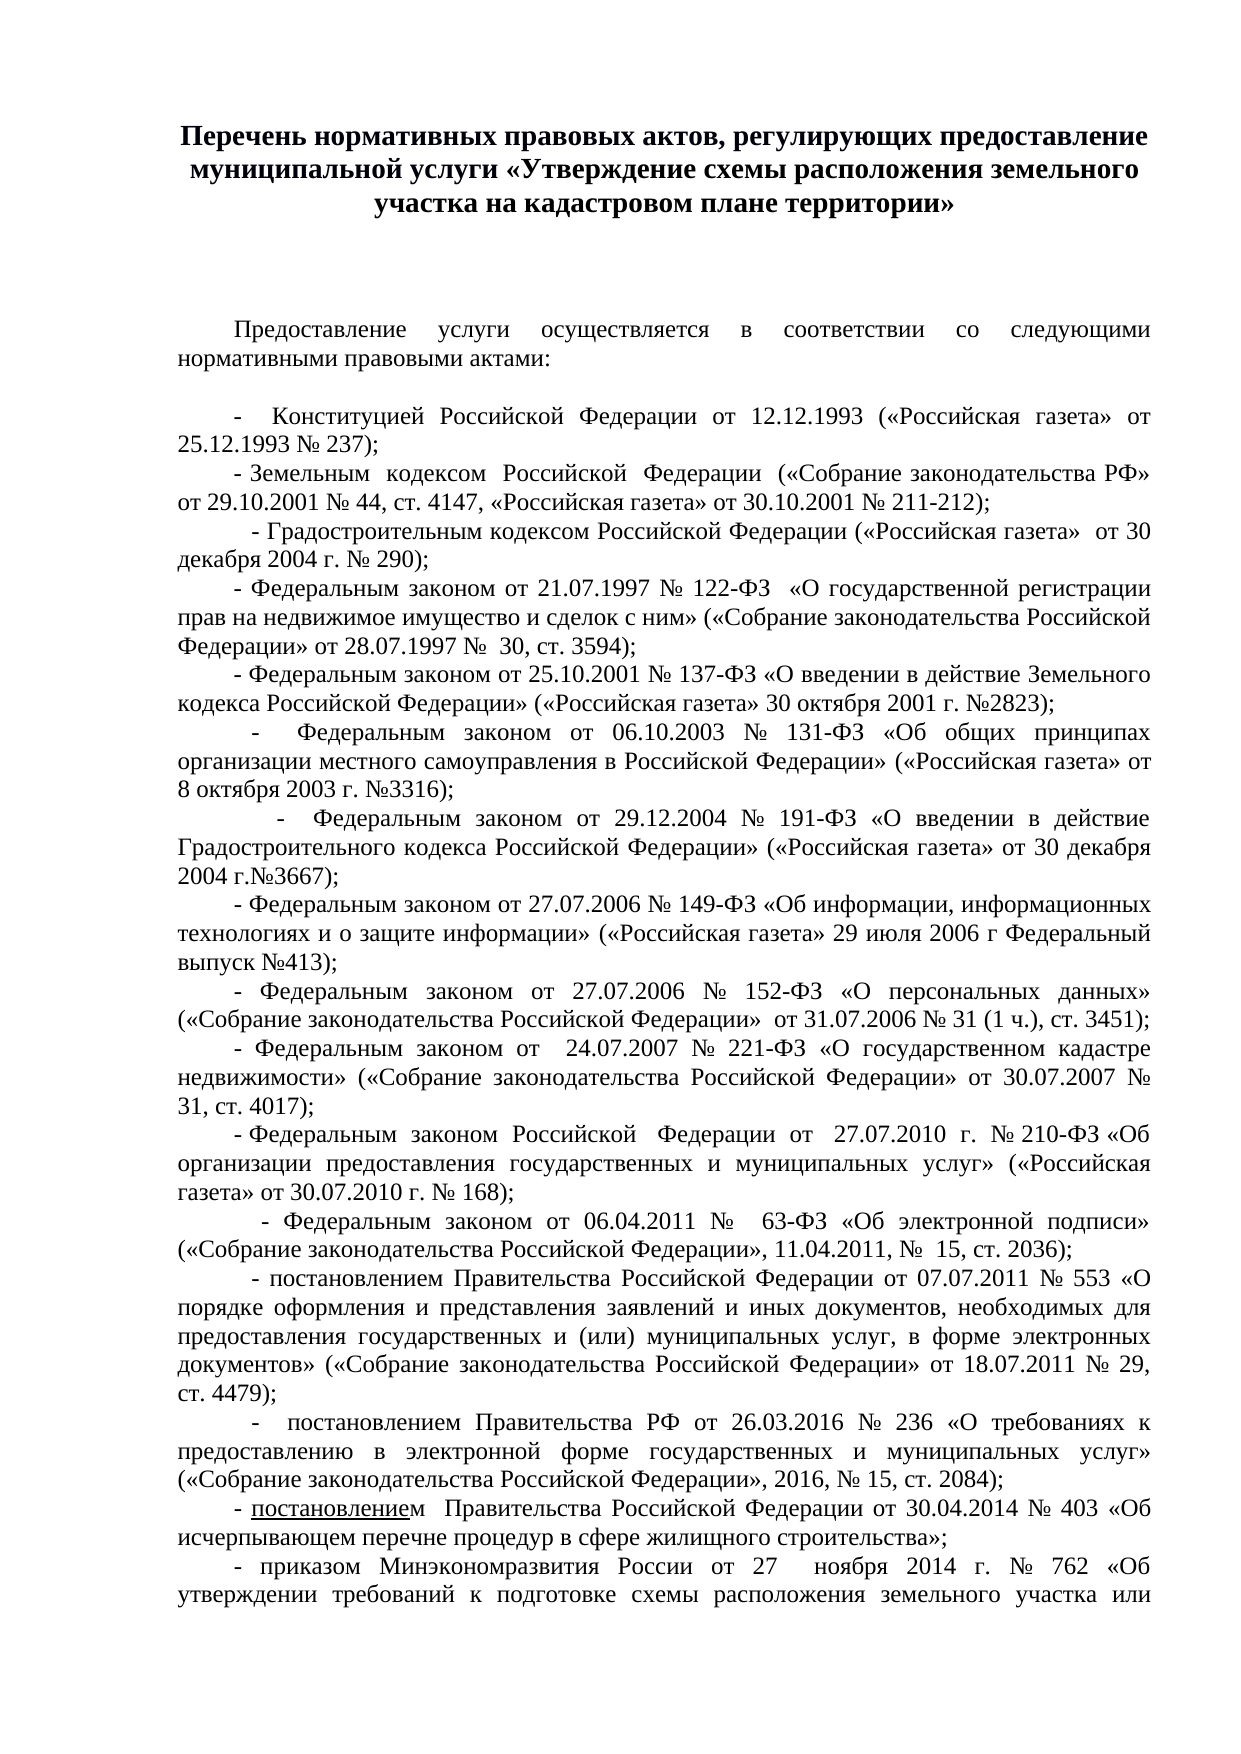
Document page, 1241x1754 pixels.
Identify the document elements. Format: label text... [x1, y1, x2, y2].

text - Федеральным законом Российской Федерации от 27.07.2010 г. № 210-ФЗ «Об организации предоставления государственных и муниципальных услуг» («Российская газета» от 30.07.2010 г. № 168); [177, 1119, 1152, 1206]
text - Федеральным законом от 27.07.2006 № 152-ФЗ «О персональных данных» («Собрание законодательства Российской Федерации» от 31.07.2006 № 31 (1 ч.), ст. 3451); [177, 976, 1152, 1033]
text - постановлением Правительства Российской Федерации от 07.07.2011 № 553 «О порядке оформления и представления заявлений и иных документов, необходимых для предоставления государственных и (или) муниципальных услуг, в форме электронных документов» («Собрание законодательства Российской Федерации» от 18.07.2011 № 29, ст. 4479); [177, 1263, 1152, 1407]
text - Федеральным законом от 25.10.2001 № 137-ФЗ «О введении в действие Земельного кодекса Российской Федерации» («Российская газета» 30 октября . №2823); [177, 659, 1152, 717]
text - Федеральным законом от 27.07.2006 № 149-ФЗ «Об информации, информационных технологиях и о защите информации» («Российская газета» 29 июля Федеральный выпуск №413); [177, 889, 1152, 976]
text - Земельным кодексом Российской Федерации («Собрание законодательства РФ» от 29.10.2001 № 44, ст. 4147, «Российская газета» от 30.10.2001 № 211-212); [177, 458, 1152, 516]
text - постановлением Правительства РФ от 26.03.2016 № 236 «О требованиях к предоставлению в электронной форме государственных и муниципальных услуг» («Собрание законодательства Российской Федерации», 2016, № 15, ст. 2084); [177, 1407, 1152, 1493]
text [177, 1551, 1152, 1608]
text - Федеральным законом от 24.07.2007 № 221-ФЗ «О государственном кадастре недвижимости» («Собрание законодательства Российской Федерации» от 30.07.2007 № 31, ст. 4017); [177, 1033, 1152, 1119]
text - Конституцией Российской Федерации от 12.12.1993 («Российская газета» от 25.12.1993 № 237); [177, 401, 1152, 458]
text Предоставление услуги осуществляется в соответствии со следующими нормативными правовыми актами: [177, 314, 1152, 372]
text - Федеральным законом от 29.12.2004 № 191-ФЗ «О введении в действие Градостроительного кодекса Российской Федерации» («Российская газета» от 30 декабря .№3667); [177, 803, 1152, 889]
text - постановлением Правительства Российской Федерации от 30.04.2014 № 403 «Об исчерпывающем перечне процедур в сфере жилищного строительства»; [177, 1493, 1152, 1551]
text Перечень нормативных правовых актов, регулирующих предоставление муниципальной услуги «Утверждение схемы расположения земельного участка на кадастровом плане территории» [177, 118, 1152, 219]
text - Федеральным законом от 06.10.2003 № 131-ФЗ «Об общих принципах организации местного самоуправления в Российской Федерации» («Российская газета» от 8 октября . №3316); [177, 717, 1152, 803]
text - Градостроительным кодексом Российской Федерации («Российская газета» от 30 декабря . № 290); [177, 516, 1152, 573]
text - Федеральным законом от 21.07.1997 № 122-ФЗ «О государственной регистрации прав на недвижимое имущество и сделок с ним» («Собрание законодательства Российской Федерации» от 28.07.1997 № 30, ст. 3594); [177, 573, 1152, 659]
text - Федеральным законом от 06.04.2011 № 63-ФЗ «Об электронной подписи» («Собрание законодательства Российской Федерации», 11.04.2011, № 15, ст. 2036); [177, 1206, 1152, 1263]
